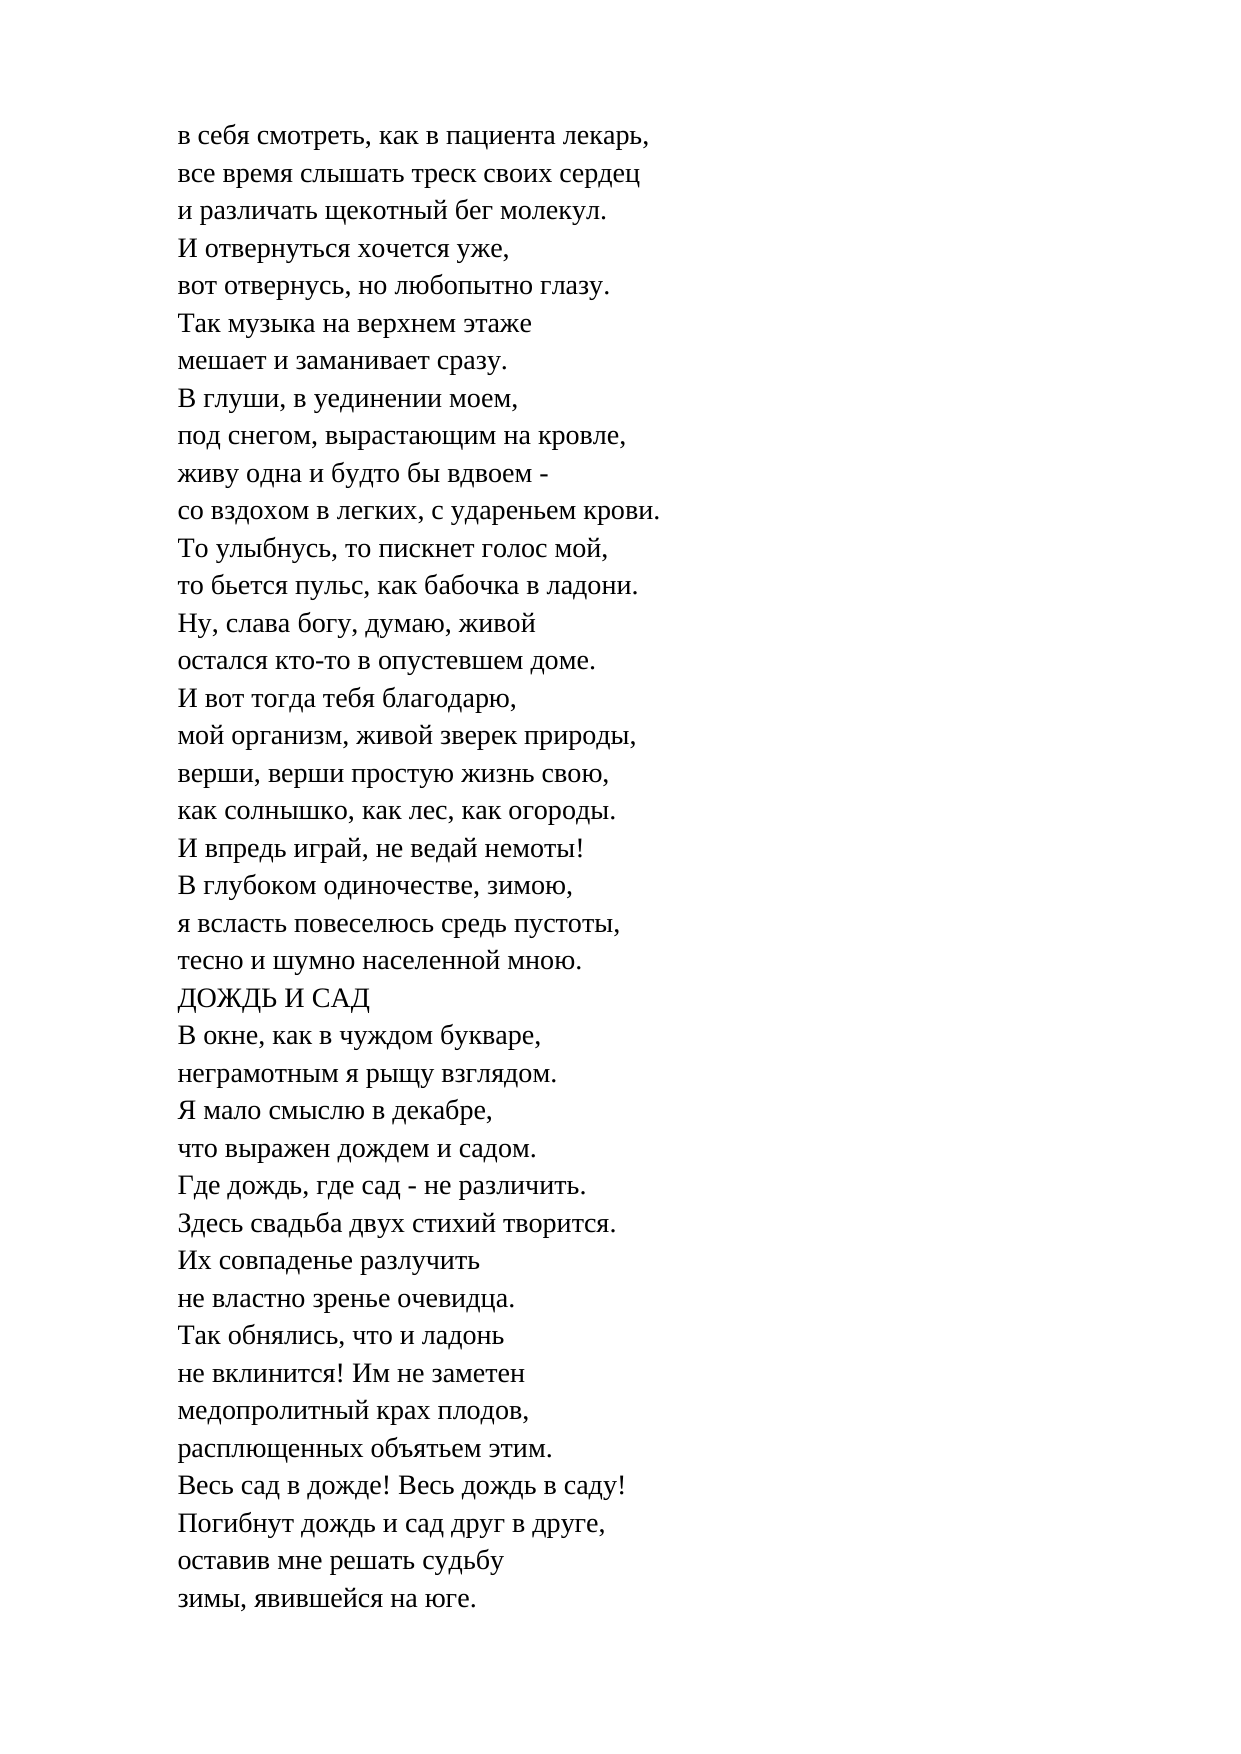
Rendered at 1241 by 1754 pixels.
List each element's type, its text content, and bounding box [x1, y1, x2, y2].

text Их совпаденье разлучить [177, 1243, 1152, 1276]
text ДОЖДЬ И САД [177, 981, 1152, 1013]
text В глуши, в уединении моем, [177, 381, 1152, 413]
text Я мало смыслю в декабре, [177, 1093, 1152, 1126]
text зимы, явившейся на юге. [177, 1581, 1152, 1613]
text со вздохом в легких, с удареньем крови. [177, 493, 1152, 526]
text Весь сад в дожде! Весь дождь в саду! [177, 1468, 1152, 1501]
text оставив мне решать судьбу [177, 1543, 1152, 1576]
text то бьется пульс, как бабочка в ладони. [177, 568, 1152, 601]
text И впредь играй, не ведай немоты! [177, 831, 1152, 863]
text верши, верши простую жизнь свою, [177, 756, 1152, 788]
text что выражен дождем и садом. [177, 1131, 1152, 1163]
text Так музыка на верхнем этаже [177, 306, 1152, 338]
text все время слышать треск своих сердец [177, 156, 1152, 188]
text не вклинится! Им не заметен [177, 1356, 1152, 1388]
text под снегом, вырастающим на кровле, [177, 418, 1152, 451]
text не властно зренье очевидца. [177, 1281, 1152, 1313]
text В глубоком одиночестве, зимою, [177, 868, 1152, 901]
text Где дождь, где сад - не различить. [177, 1168, 1152, 1201]
text я всласть повеселюсь средь пустоты, [177, 906, 1152, 938]
text мой организм, живой зверек природы, [177, 718, 1152, 751]
text То улыбнусь, то пискнет голос мой, [177, 531, 1152, 563]
text в себя смотреть, как в пациента лекарь, [177, 118, 1152, 151]
text вот отвернусь, но любопытно глазу. [177, 268, 1152, 301]
text расплющенных объятьем этим. [177, 1431, 1152, 1463]
text остался кто-то в опустевшем доме. [177, 643, 1152, 676]
text живу одна и будто бы вдвоем - [177, 456, 1152, 488]
text мешает и заманивает сразу. [177, 343, 1152, 376]
text И вот тогда тебя благодарю, [177, 681, 1152, 713]
text И отвернуться хочется уже, [177, 231, 1152, 263]
text медопролитный крах плодов, [177, 1393, 1152, 1426]
text Так обнялись, что и ладонь [177, 1318, 1152, 1351]
text В окне, как в чуждом букваре, [177, 1018, 1152, 1051]
text как солнышко, как лес, как огороды. [177, 793, 1152, 826]
text неграмотным я рыщу взглядом. [177, 1056, 1152, 1088]
text Погибнут дождь и сад друг в друге, [177, 1506, 1152, 1538]
text Здесь свадьба двух стихий творится. [177, 1206, 1152, 1238]
text и различать щекотный бег молекул. [177, 193, 1152, 226]
text тесно и шумно населенной мною. [177, 943, 1152, 976]
text Ну, слава богу, думаю, живой [177, 606, 1152, 638]
